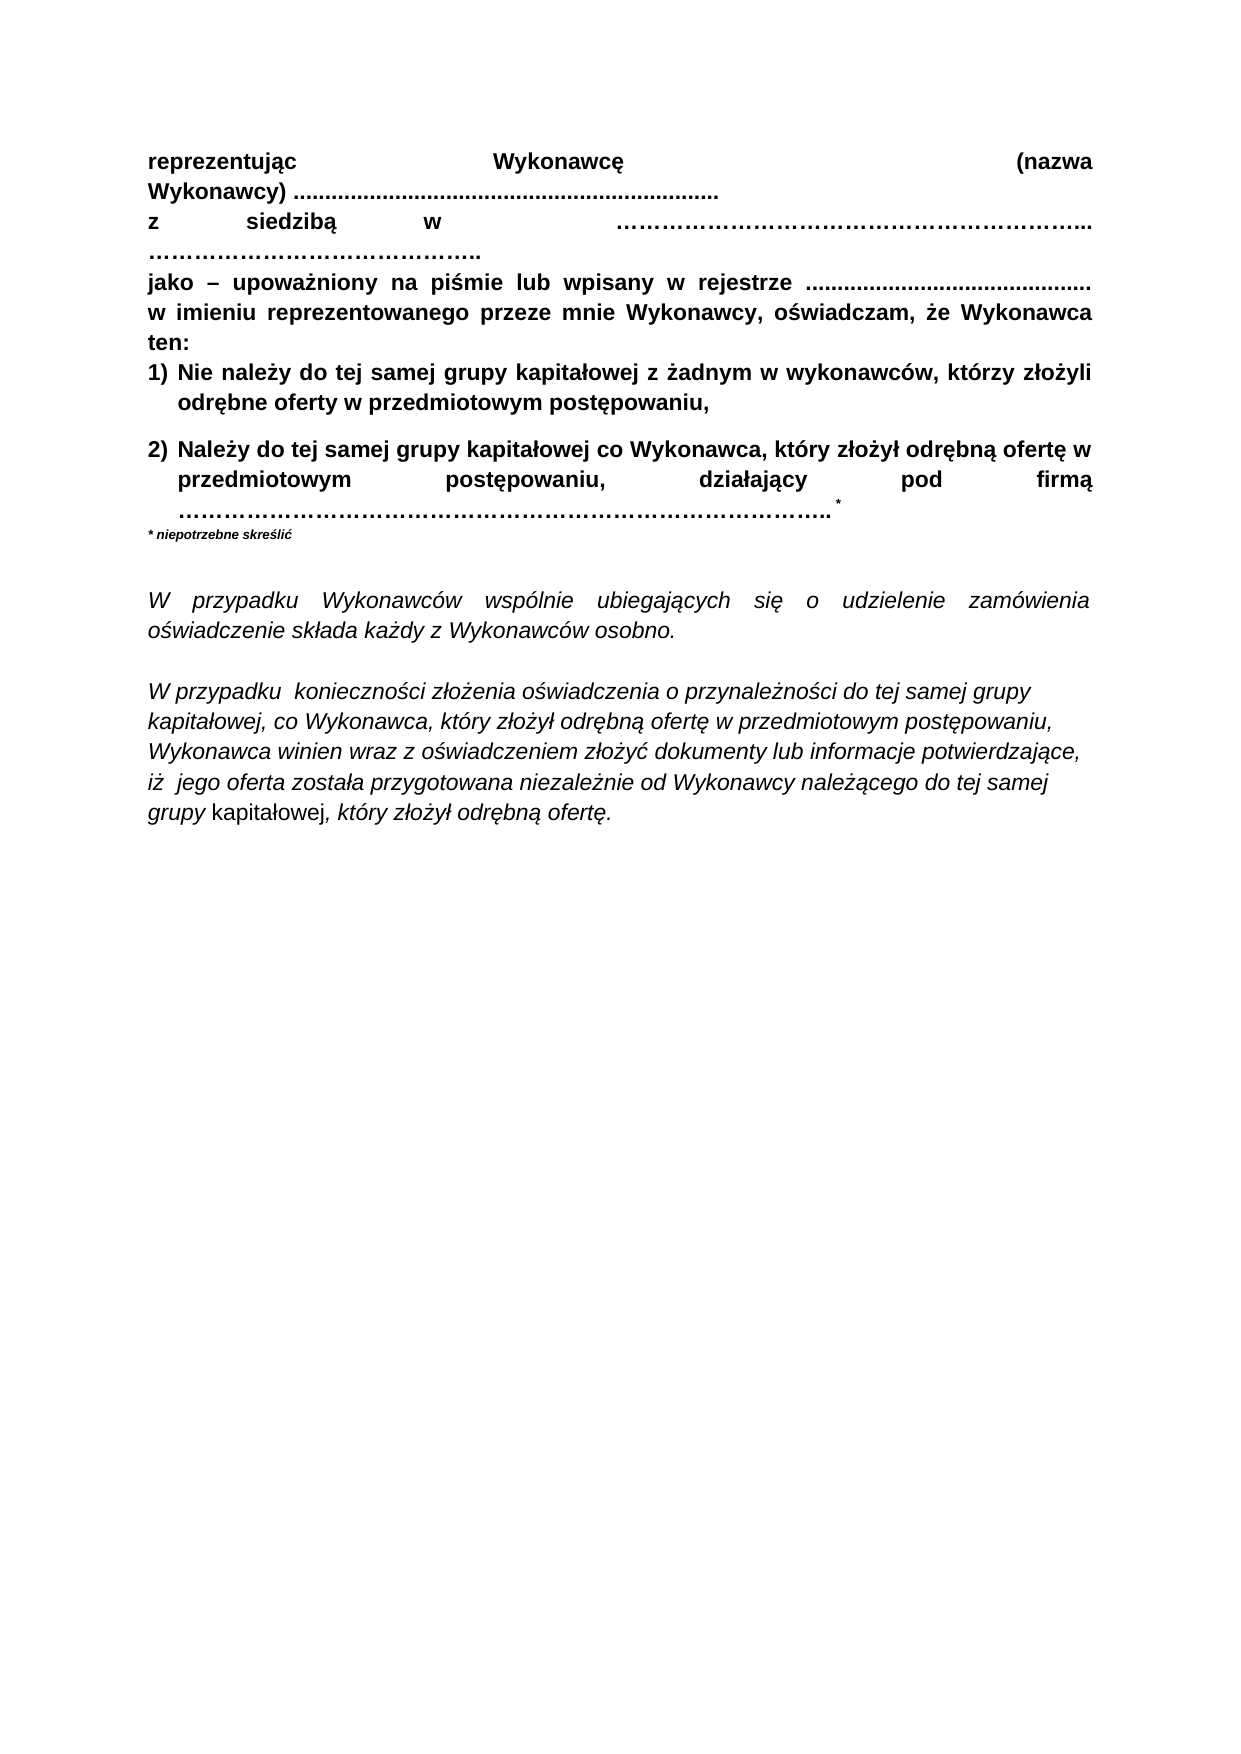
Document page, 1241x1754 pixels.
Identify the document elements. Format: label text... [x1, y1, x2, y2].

text jako – upoważniony na piśmie lub wpisany w rejestrze ............................................. w imieniu reprezentowanego przeze mnie Wykonawcy, oświadczam, że Wykonawca ten: [148, 268, 1093, 355]
text reprezentując Wykonawcę (nazwa Wykonawcy) ................................................................... [148, 148, 1093, 204]
text W przypadku konieczności złożenia oświadczenia o przynależności do tej samej grupy kapitałowej, co Wykonawca, który złożył odrębną ofertę w przedmiotowym postępowaniu, Wykonawca winien wraz z oświadczeniem złożyć dokumenty lub informacje potwierdzające, iż jego oferta została przygotowana niezależnie od Wykonawcy należącego do tej samej grupy kapitałowej, który złożył odrębną ofertę. [148, 678, 1093, 825]
text * niepotrzebne skreślić [148, 527, 1093, 553]
text z siedzibą w ……………………………………………………...…………………………………….. [148, 208, 1093, 264]
text W przypadku Wykonawców wspólnie ubiegających się o udzielenie zamówienia oświadczenie składa każdy z Wykonawców osobno. [148, 587, 1093, 644]
list Nie należy do tej samej grupy kapitałowej z żadnym w wykonawców, którzy złożyli odrębne oferty w przedmiotowym postępowaniu, [148, 359, 1093, 416]
list Należy do tej samej grupy kapitałowej co Wykonawca, który złożył odrębną ofertę w przedmiotowym postępowaniu, działający pod firmą ………………………………………………………………………….. * [148, 436, 1093, 523]
